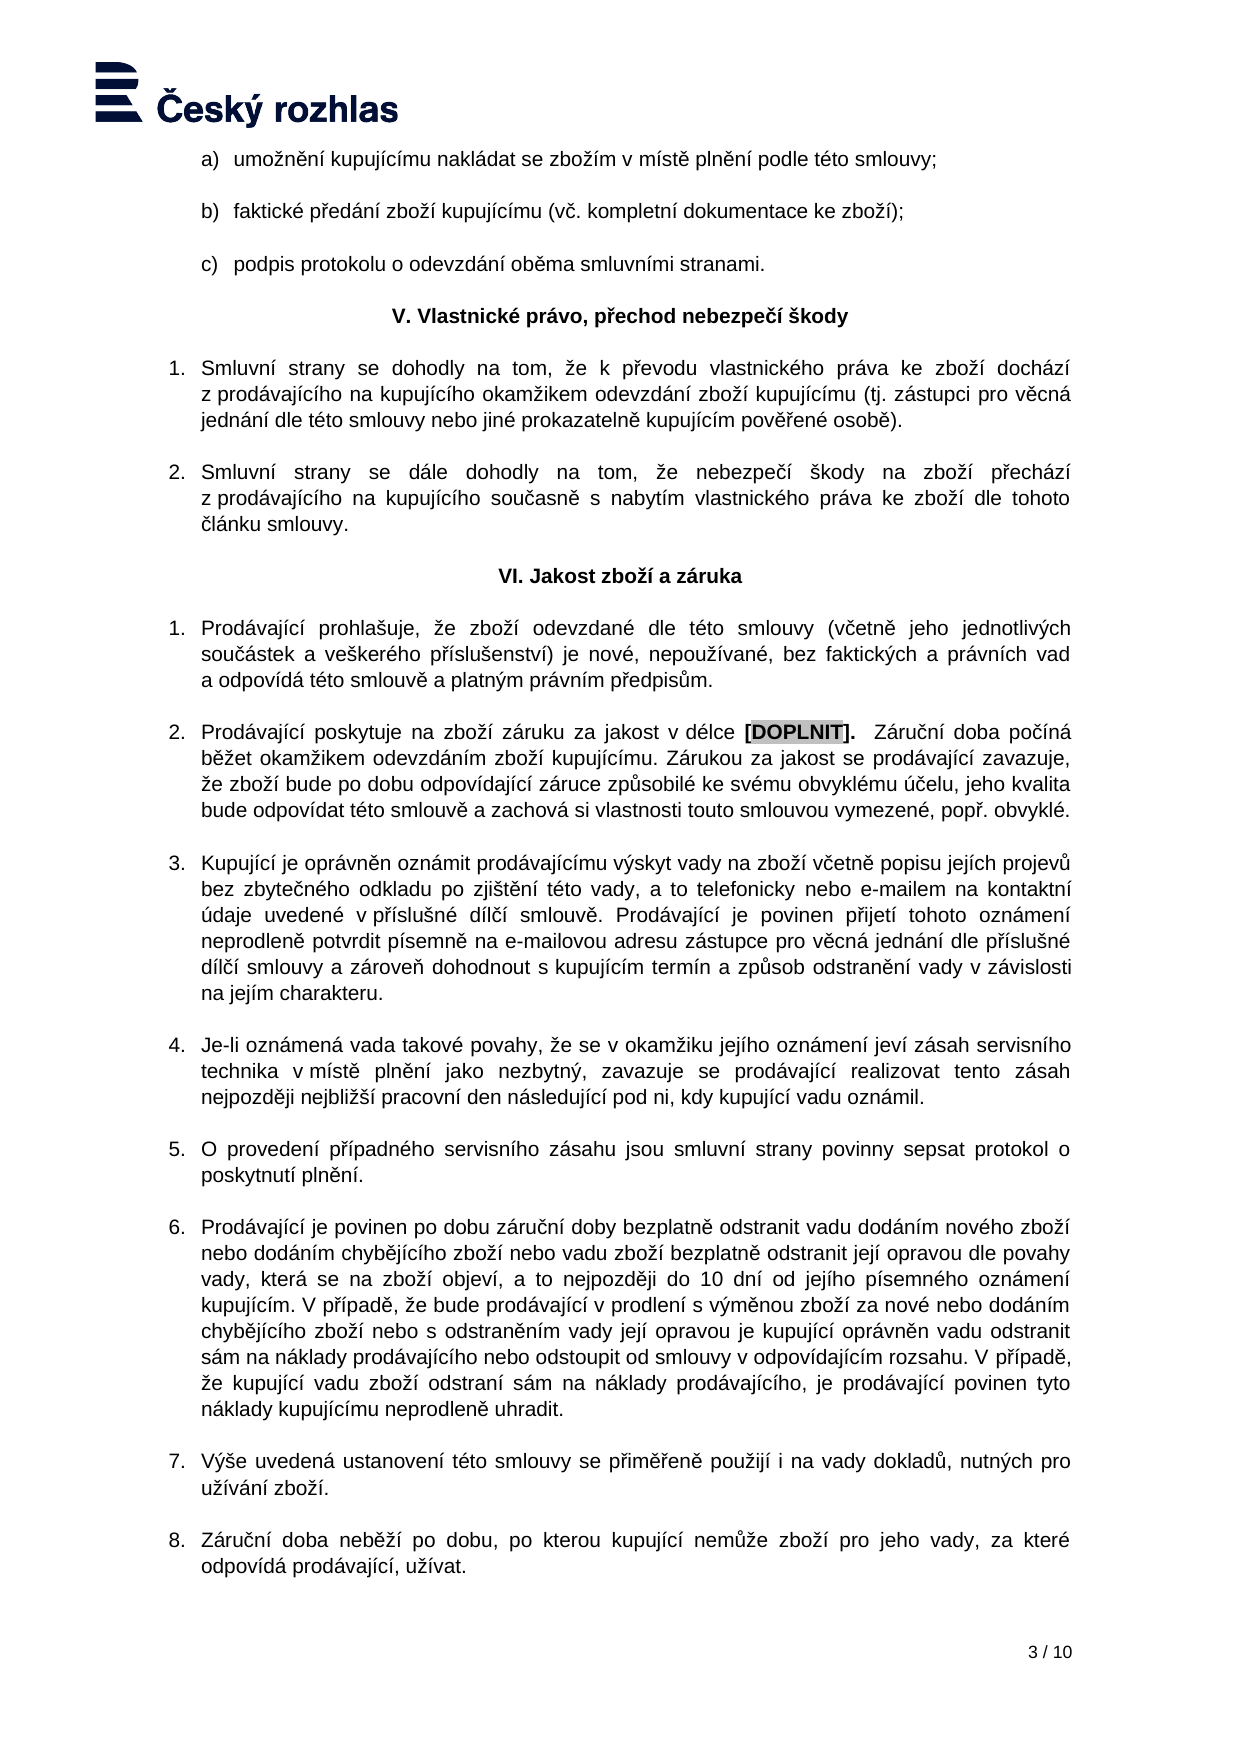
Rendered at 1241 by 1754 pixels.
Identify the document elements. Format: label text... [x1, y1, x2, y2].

list Prodávající poskytuje na zboží záruku za jakost v délce [DOPLNIT]. Záruční doba počíná běžet okamžikem odevzdáním zboží kupujícímu. Zárukou za jakost se prodávající zavazuje, že zboží bude po dobu odpovídající záruce způsobilé ke svému obvyklému účelu, jeho kvalita bude odpovídat této smlouvě a zachová si vlastnosti touto smlouvou vymezené, popř. obvyklé. [168, 719, 1072, 823]
list Prodávající je povinen po dobu záruční doby bezplatně odstranit vadu dodáním nového zboží nebo dodáním chybějícího zboží nebo vadu zboží bezplatně odstranit její opravou dle povahy vady, která se na zboží objeví, a to nejpozději do 10 dní od jejího písemného oznámení kupujícím. V případě, že bude prodávající v prodlení s výměnou zboží za nové nebo dodáním chybějícího zboží nebo s odstraněním vady její opravou je kupující oprávněn vadu odstranit sám na náklady prodávajícího nebo odstoupit od smlouvy v odpovídajícím rozsahu. V případě, že kupující vadu zboží odstraní sám na náklady prodávajícího, je prodávající povinen tyto náklady kupujícímu neprodleně uhradit. [168, 1214, 1072, 1422]
subtitle Vlastnické právo, přechod nebezpečí škody [168, 302, 1072, 328]
list Kupující je oprávněn oznámit prodávajícímu výskyt vady na zboží včetně popisu jejích projevů bez zbytečného odkladu po zjištění této vady, a to telefonicky nebo e-mailem na kontaktní údaje uvedené v příslušné dílčí smlouvě. Prodávající je povinen přijetí tohoto oznámení neprodleně potvrdit písemně na e-mailovou adresu zástupce pro věcná jednání dle příslušné dílčí smlouvy a zároveň dohodnout s kupujícím termín a způsob odstranění vady v závislosti na jejím charakteru. [168, 849, 1072, 1005]
list O provedení případného servisního zásahu jsou smluvní strany povinny sepsat protokol o poskytnutí plnění. [168, 1136, 1072, 1188]
list faktické předání zboží kupujícímu (vč. kompletní dokumentace ke zboží); [201, 198, 1072, 224]
subtitle Jakost zboží a záruka [168, 563, 1072, 589]
list podpis protokolu o odevzdání oběma smluvními stranami. [201, 250, 1072, 276]
list Je-li oznámená vada takové povahy, že se v okamžiku jejího oznámení jeví zásah servisního technika v místě plnění jako nezbytný, zavazuje se prodávající realizovat tento zásah nejpozději nejbližší pracovní den následující pod ni, kdy kupující vadu oznámil. [168, 1031, 1072, 1109]
list Smluvní strany se dohodly na tom, že k převodu vlastnického práva ke zboží dochází z prodávajícího na kupujícího okamžikem odevzdání zboží kupujícímu (tj. zástupci pro věcná jednání dle této smlouvy nebo jiné prokazatelně kupujícím pověřené osobě). [168, 354, 1072, 432]
picture [95, 62, 398, 128]
list Prodávající prohlašuje, že zboží odevzdané dle této smlouvy (včetně jeho jednotlivých součástek a veškerého příslušenství) je nové, nepoužívané, bez faktických a právních vad a odpovídá této smlouvě a platným právním předpisům. [168, 615, 1072, 693]
list Záruční doba neběží po dobu, po kterou kupující nemůže zboží pro jeho vady, za které odpovídá prodávající, užívat. [168, 1526, 1072, 1578]
list Výše uvedená ustanovení této smlouvy se přiměřeně použijí i na vady dokladů, nutných pro užívání zboží. [168, 1448, 1072, 1500]
list umožnění kupujícímu nakládat se zbožím v místě plnění podle této smlouvy; [201, 146, 1072, 172]
list Smluvní strany se dále dohodly na tom, že nebezpečí škody na zboží přechází z prodávajícího na kupujícího současně s nabytím vlastnického práva ke zboží dle tohoto článku smlouvy. [168, 458, 1072, 537]
